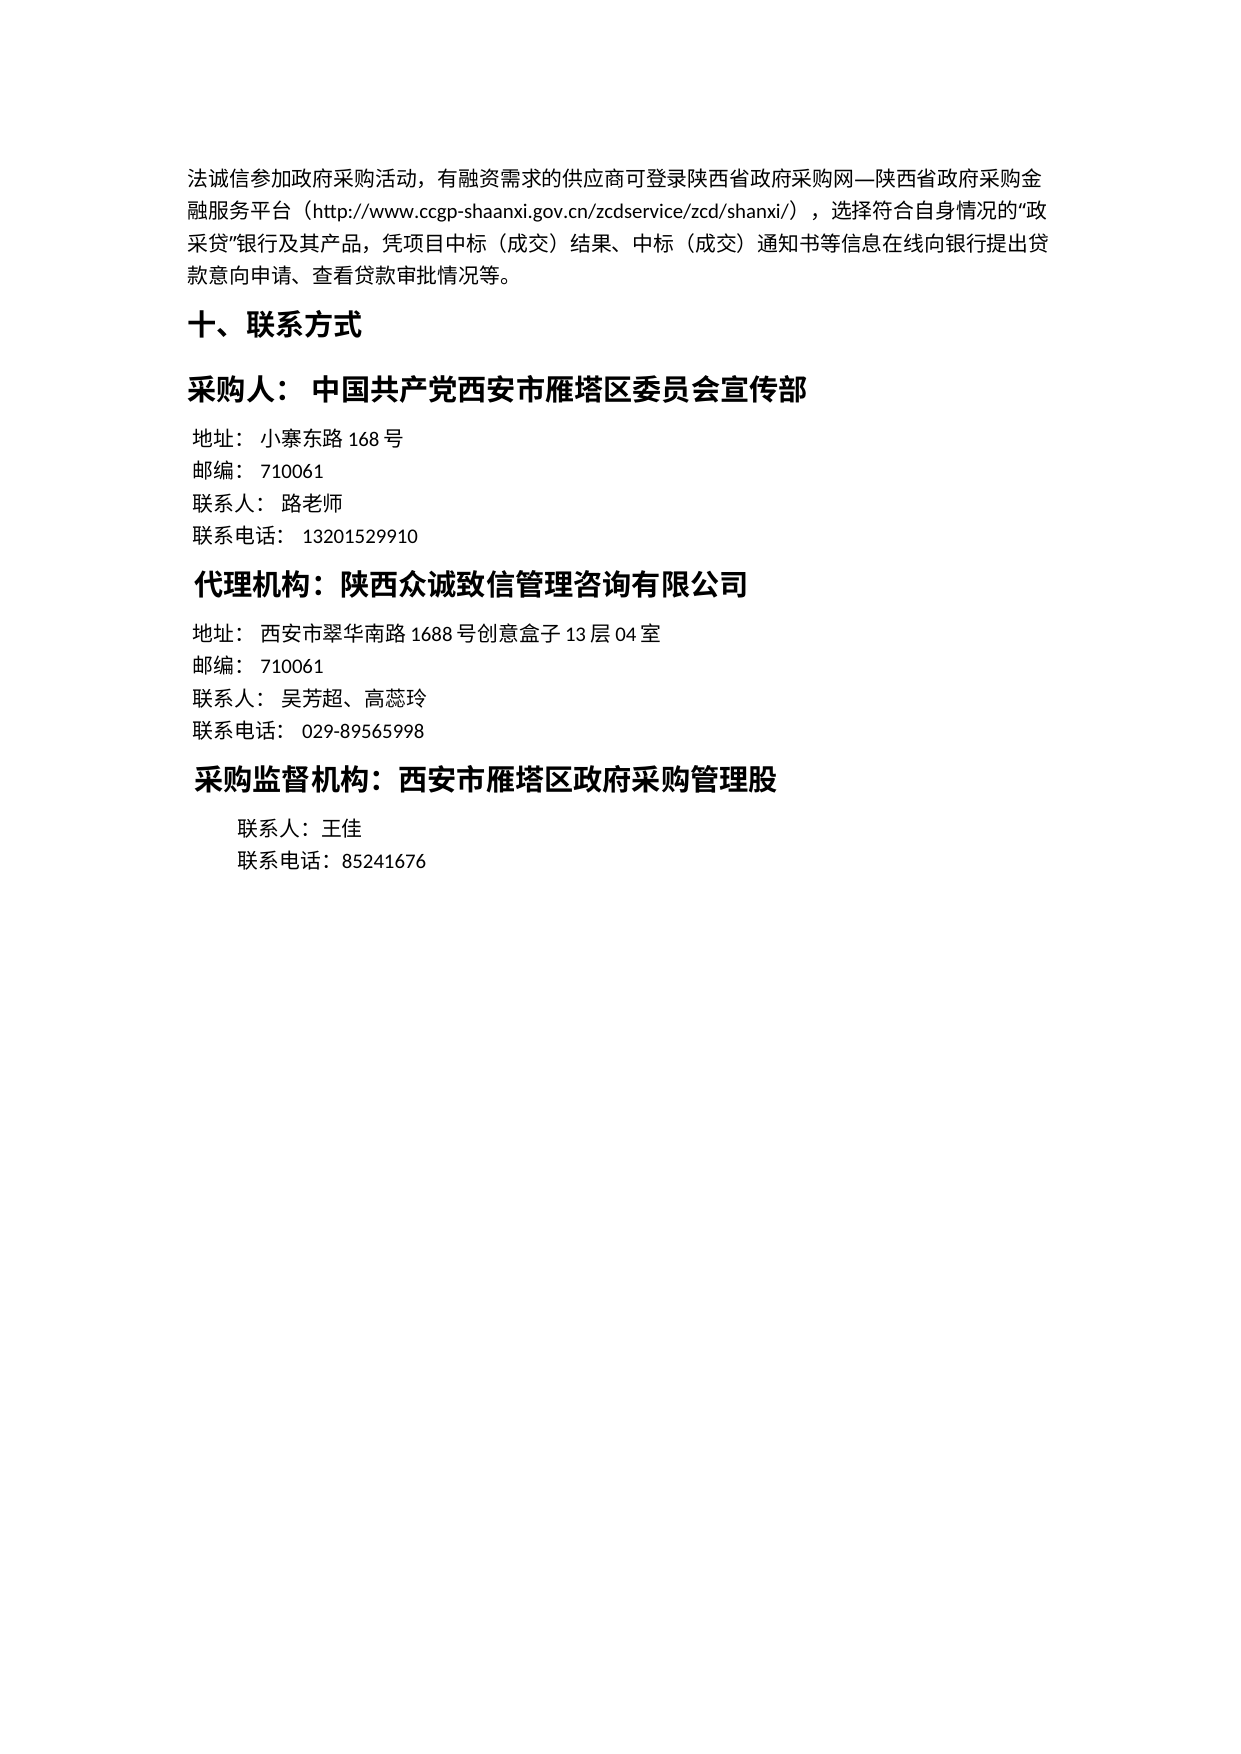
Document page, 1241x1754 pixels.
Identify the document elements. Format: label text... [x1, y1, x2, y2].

text 采购监督机构：西安市雁塔区政府采购管理股 [187, 747, 1053, 812]
text 十、联系方式 [187, 292, 1053, 357]
text 代理机构：陕西众诚致信管理咨询有限公司 [187, 552, 1053, 617]
text 采购人： 中国共产党西安市雁塔区委员会宣传部 [187, 357, 1053, 422]
text 邮编： 710061 [187, 649, 1053, 682]
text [187, 162, 1053, 292]
text 联系人： 吴芳超、高蕊玲 [187, 682, 1053, 714]
text 地址： 西安市翠华南路1688号创意盒子13层04室 [187, 617, 1053, 649]
text 联系电话： 029-89565998 [187, 714, 1053, 747]
text 联系人：王佳 [187, 812, 1053, 844]
text 联系电话： 13201529910 [187, 519, 1053, 552]
text 联系电话：85241676 [187, 844, 1053, 877]
text 联系人： 路老师 [187, 487, 1053, 519]
text 地址： 小寨东路168号 [187, 422, 1053, 454]
text 邮编： 710061 [187, 454, 1053, 487]
